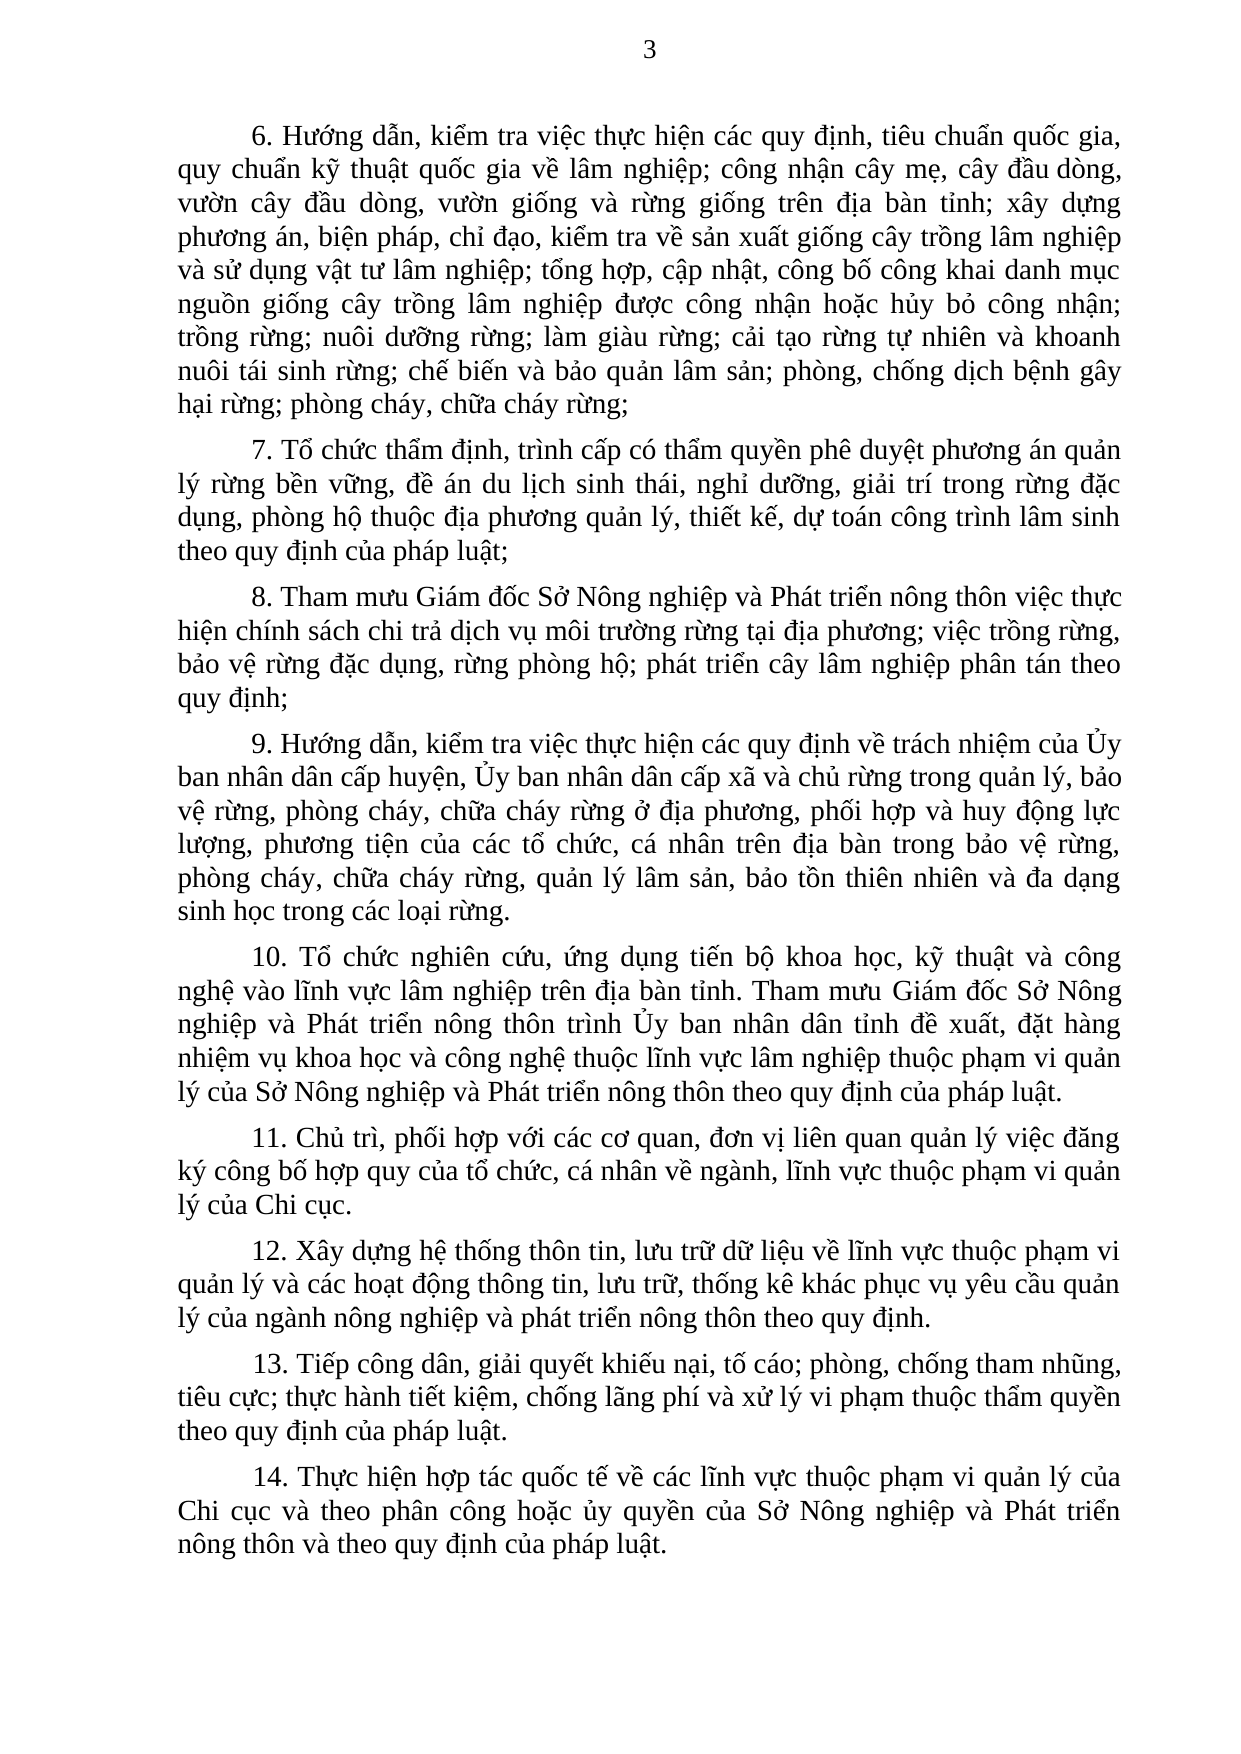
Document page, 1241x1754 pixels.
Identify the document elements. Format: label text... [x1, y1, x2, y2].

list 14. Thực hiện hợp tác quốc tế về các lĩnh vực thuộc phạm vi quản lý của Chi cục và theo phân công hoặc ủy quyền của Sở Nông nghiệp và Phát triển nông thôn và theo quy định của pháp luật. [177, 1459, 1122, 1560]
text 6. Hướng dẫn, kiểm tra việc thực hiện các quy định, tiêu chuẩn quốc gia, quy chuẩn kỹ thuật quốc gia về lâm nghiệp; công nhận cây mẹ, cây đầu dòng, vườn cây đầu dòng, vườn giống và rừng giống trên địa bàn tỉnh; xây dựng phương án, biện pháp, chỉ đạo, kiểm tra về sản xuất giống cây trồng lâm nghiệp và sử dụng vật tư lâm nghiệp; tổng hợp, cập nhật, công bố công khai danh mục nguồn giống cây trồng lâm nghiệp được công nhận hoặc hủy bỏ công nhận; trồng rừng; nuôi dưỡng rừng; làm giàu rừng; cải tạo rừng tự nhiên và khoanh nuôi tái sinh rừng; chế biến và bảo quản lâm sản; phòng, chống dịch bệnh gây hại rừng; phòng cháy, chữa cháy rừng; [177, 118, 1122, 420]
text 13. Tiếp công dân, giải quyết khiếu nại, tố cáo; phòng, chống tham nhũng, tiêu cực; thực hành tiết kiệm, chống lãng phí và xử lý vi phạm thuộc thẩm quyền theo quy định của pháp luật. [177, 1346, 1122, 1447]
text 9. Hướng dẫn, kiểm tra việc thực hiện các quy định về trách nhiệm của Ủy ban nhân dân cấp huyện, Ủy ban nhân dân cấp xã và chủ rừng trong quản lý, bảo vệ rừng, phòng cháy, chữa cháy rừng ở địa phương, phối hợp và huy động lực lượng, phương tiện của các tổ chức, cá nhân trên địa bàn trong bảo vệ rừng, phòng cháy, chữa cháy rừng, quản lý lâm sản, bảo tồn thiên nhiên và đa dạng sinh học trong các loại rừng. [177, 726, 1122, 927]
text 12. Xây dựng hệ thống thôn tin, lưu trữ dữ liệu về lĩnh vực thuộc phạm vi quản lý và các hoạt động thông tin, lưu trữ, thống kê khác phục vụ yêu cầu quản lý của ngành nông nghiệp và phát triển nông thôn theo quy định. [177, 1233, 1122, 1333]
text 10. Tổ chức nghiên cứu, ứng dụng tiến bộ khoa học, kỹ thuật và công nghệ vào lĩnh vực lâm nghiệp trên địa bàn tỉnh. Tham mưu Giám đốc Sở Nông nghiệp và Phát triển nông thôn trình Ủy ban nhân dân tỉnh đề xuất, đặt hàng nhiệm vụ khoa học và công nghệ thuộc lĩnh vực lâm nghiệp thuộc phạm vi quản lý của Sở Nông nghiệp và Phát triển nông thôn theo quy định của pháp luật. [177, 939, 1122, 1107]
text 7. Tổ chức thẩm định, trình cấp có thẩm quyền phê duyệt phương án quản lý rừng bền vững, đề án du lịch sinh thái, nghỉ dưỡng, giải trí trong rừng đặc dụng, phòng hộ thuộc địa phương quản lý, thiết kế, dự toán công trình lâm sinh theo quy định của pháp luật; [177, 432, 1122, 567]
text 8. Tham mưu Giám đốc Sở Nông nghiệp và Phát triển nông thôn việc thực hiện chính sách chi trả dịch vụ môi trường rừng tại địa phương; việc trồng rừng, bảo vệ rừng đặc dụng, rừng phòng hộ; phát triển cây lâm nghiệp phân tán theo quy định; [177, 579, 1122, 713]
text 11. Chủ trì, phối hợp với các cơ quan, đơn vị liên quan quản lý việc đăng ký công bố hợp quy của tổ chức, cá nhân về ngành, lĩnh vực thuộc phạm vi quản lý của Chi cục. [177, 1120, 1122, 1220]
